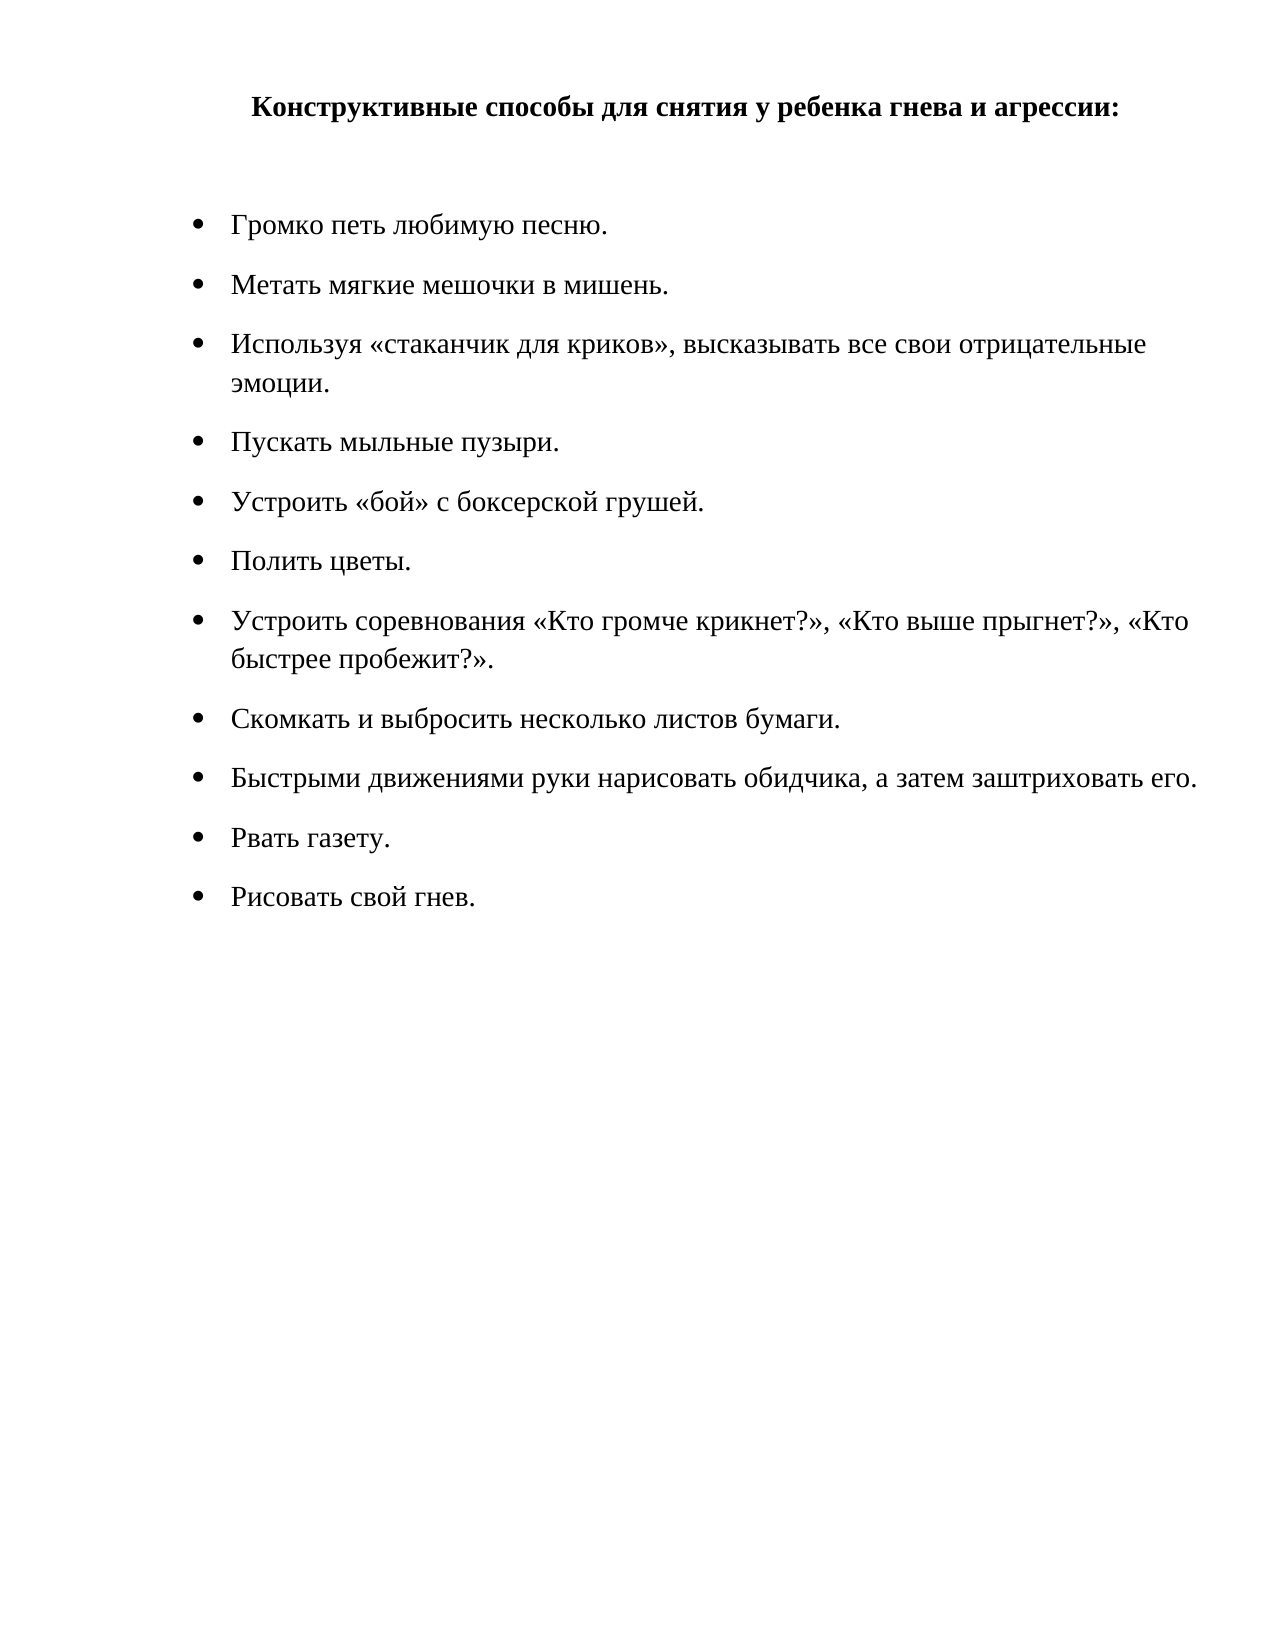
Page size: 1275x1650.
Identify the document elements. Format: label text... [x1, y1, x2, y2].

list Пускать мыльные пузыри. [193, 424, 1216, 458]
list Используя «стаканчик для криков», высказывать все свои отрицательные эмоции. [193, 326, 1216, 398]
list Скомкать и выбросить несколько листов бумаги. [193, 701, 1216, 734]
list Устроить соревнования «Кто громче крикнет?», «Кто выше прыгнет?», «Кто быстрее пробежит?». [193, 603, 1216, 675]
list Быстрыми движениями руки нарисовать обидчика, а затем заштриховать его. [193, 760, 1216, 794]
list Полить цветы. [193, 543, 1216, 577]
list Метать мягкие мешочки в мишень. [193, 267, 1216, 301]
text Конструктивные способы для снятия у ребенка гнева и агрессии: [156, 89, 1216, 122]
list Рисовать свой гнев. [193, 879, 1216, 913]
list Громко петь любимую песню. [193, 207, 1216, 241]
list Рвать газету. [193, 820, 1216, 853]
list Устроить «бой» с боксерской грушей. [193, 484, 1216, 517]
